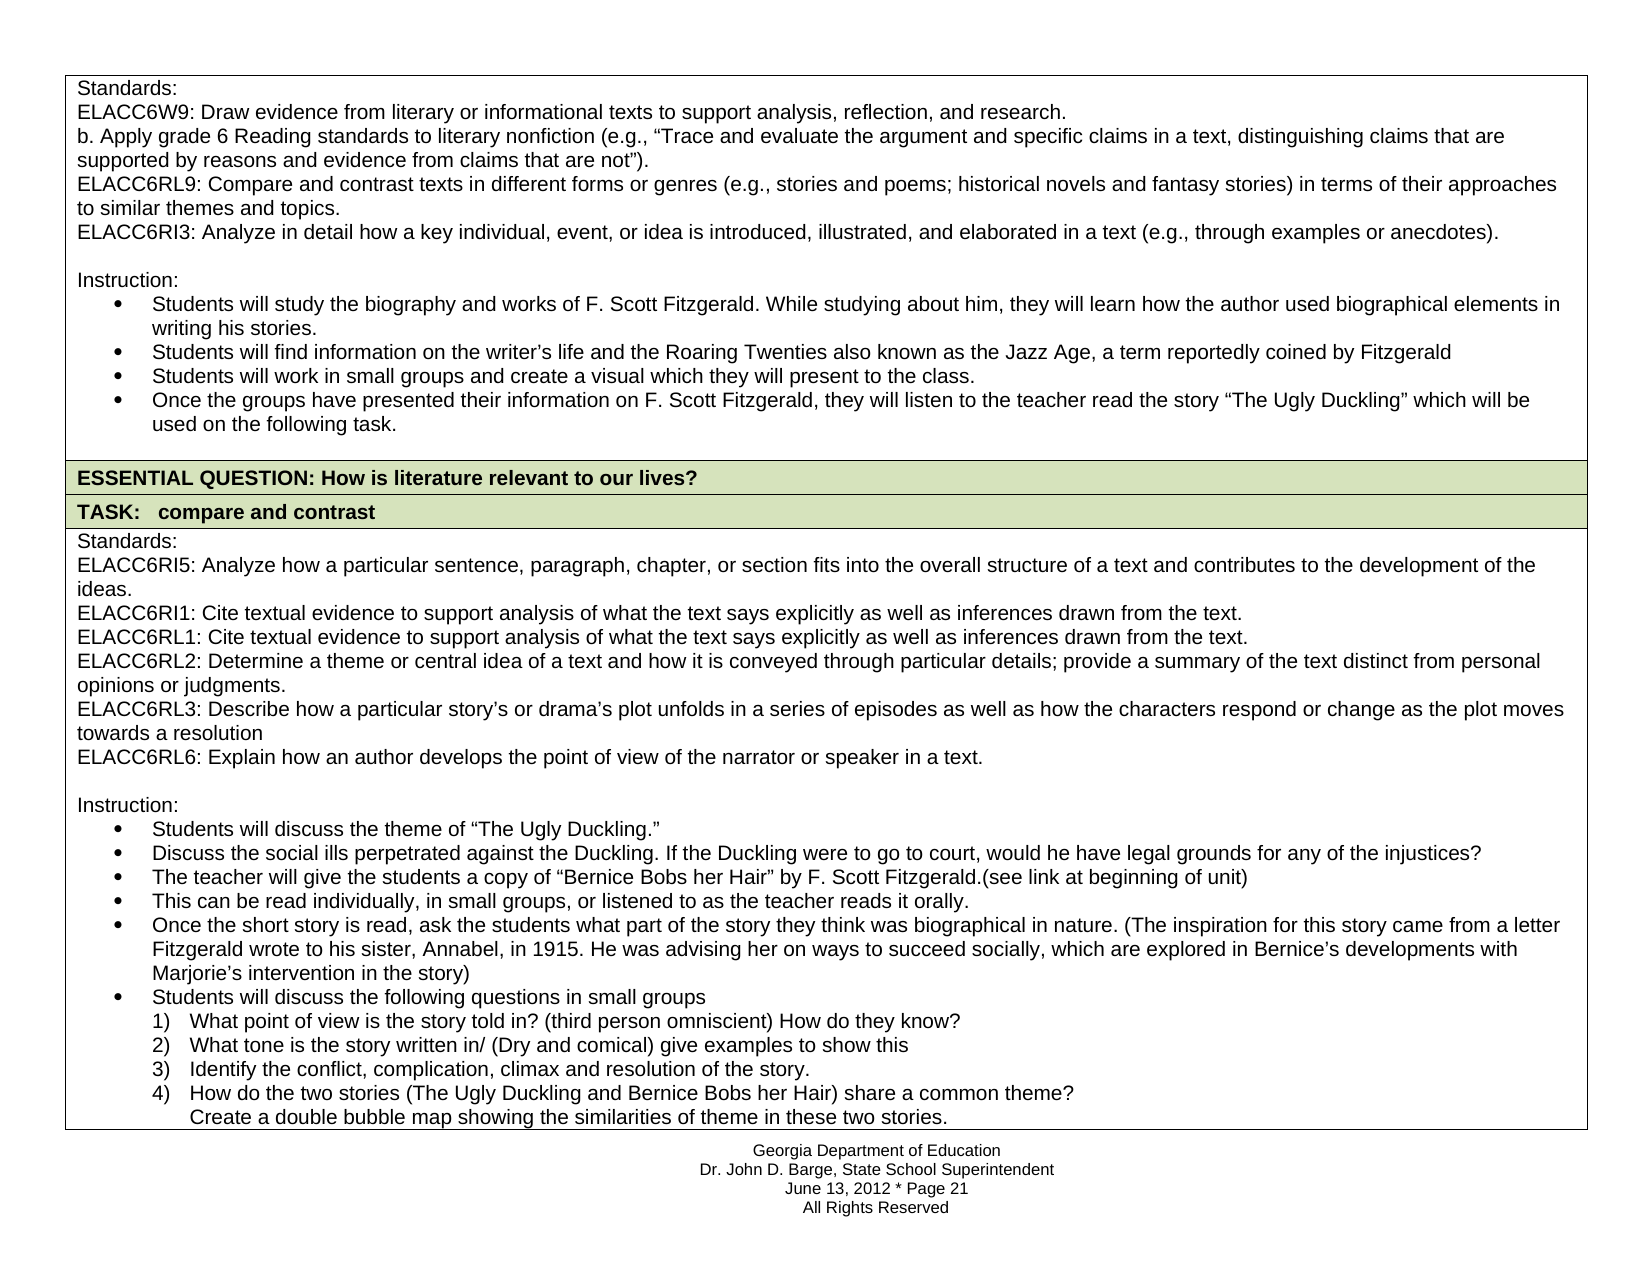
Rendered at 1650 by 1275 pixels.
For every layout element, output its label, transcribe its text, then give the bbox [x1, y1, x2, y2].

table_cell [66, 529, 1587, 1129]
table_cell ESSENTIAL QUESTION: How is literature relevant to our lives? [66, 461, 1587, 494]
table_cell TASK: compare and contrast [66, 495, 1587, 528]
table_cell Standards: ELACC6W9: Draw evidence from literary or informational texts to support analysis, reflection, and research. b. Apply grade 6 standards to literary nonfiction (e.g., “Trace and evaluate the argument and specific claims in a text, distinguishing claims that are supported by reasons and evidence from claims that are not”). ELACC6RL9: Compare and contrast texts in different forms or genres (e.g., stories and poems; historical novels and fantasy stories) in terms of their approaches to similar themes and topics. ELACC6RI3: Analyze in detail how a key individual, event, or idea is introduced, illustrated, and elaborated in a text (e.g., through examples or anecdotes). Instruction: Students will study the biography and works of F. Scott Fitzgerald. While studying about him, they will learn how the author used biographical elements in writing his stories. Students will find information on the writer’s life and the Roaring Twenties also known as the Jazz Age, a term reportedly coined by Fitzgerald Students will work in small groups and create a visual which they will present to the class. Once the groups have presented their information on F. Scott Fitzgerald, they will listen to the teacher read the story “The Ugly Duckling” which will be used on the following task. [66, 76, 1587, 460]
